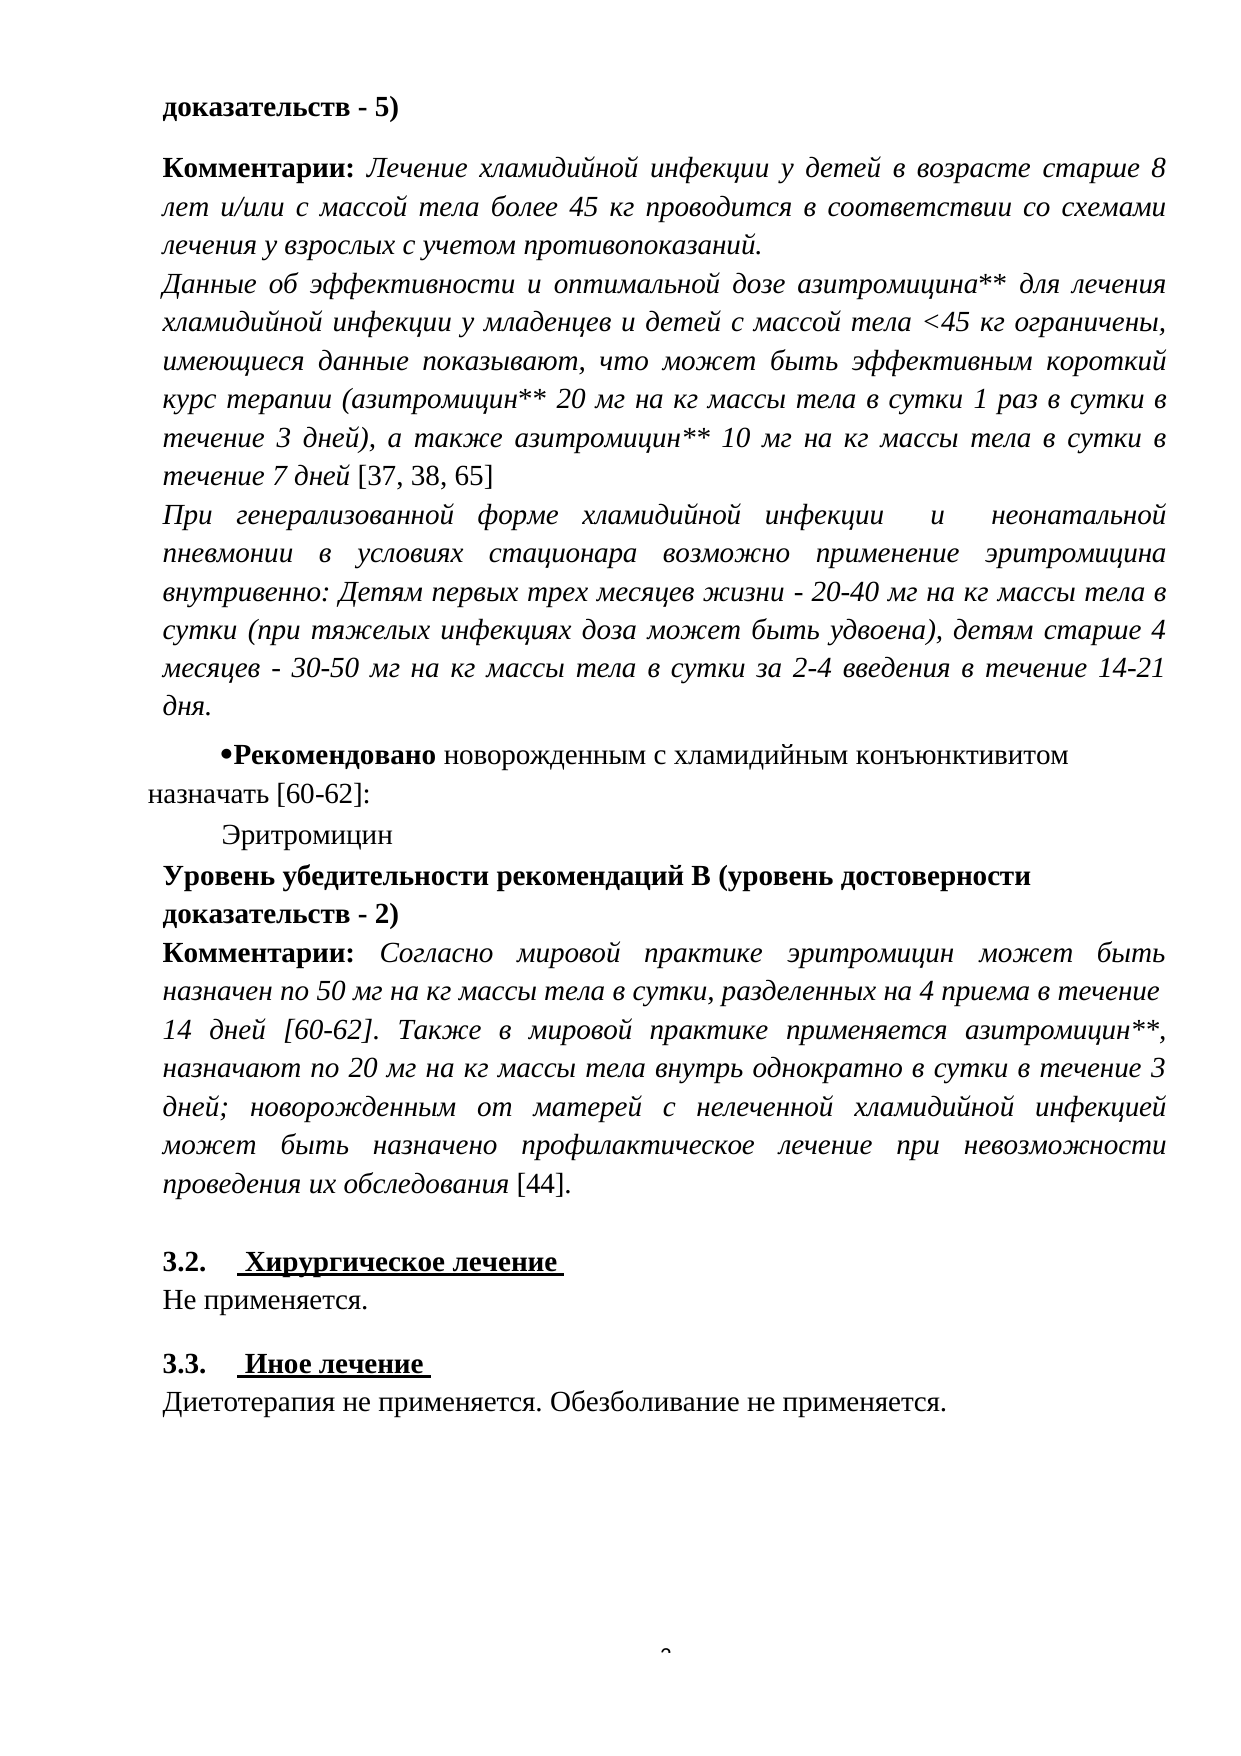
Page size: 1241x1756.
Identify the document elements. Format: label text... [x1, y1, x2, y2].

text При генерализованной форме хламидийной инфекции и неонатальной пневмонии в условиях стационара возможно применение эритромицина внутривенно: Детям первых трех месяцев жизни - 20-40 мг на кг массы тела в сутки (при тяжелых инфекциях доза может быть удвоена), детям старше 4 месяцев - 30-50 мг на кг массы тела в сутки за 2-4 введения в течение 14-21 дня. [162, 497, 1166, 722]
text Данные об эффективности и оптимальной дозе азитромицина** для лечения хламидийной инфекции у младенцев и детей с массой тела <45 кг ограничены, имеющиеся данные показывают, что может быть эффективным короткий курс терапии (азитромицин** 20 мг на кг массы тела в сутки 1 раз в сутки в течение 3 дней), а также азитромицин** 10 мг на кг массы тела в сутки в течение 7 дней [37, 38, 65] [162, 266, 1167, 492]
text Рекомендовано новорожденным с хламидийным конъюнктивитом назначать [60-62]: [148, 737, 1166, 810]
text Эритромицин [221, 817, 1178, 850]
subtitle Иное лечение [162, 1346, 1178, 1379]
text Не применяется. [162, 1282, 1178, 1315]
subtitle Хирургическое лечение [162, 1244, 1178, 1277]
text Диетотерапия не применяется. Обезболивание не применяется. [162, 1384, 1178, 1417]
text 14 дней [60-62]. Также в мировой практике применяется азитромицин**, назначают по 20 мг на кг массы тела внутрь однократно в сутки в течение 3 дней; новорожденным от матерей с нелеченной хламидийной инфекцией может быть назначено профилактическое лечение при невозможности проведения их обследования [44]. [162, 1012, 1167, 1199]
text Комментарии: Лечение хламидийной инфекции у детей в возрасте старше 8 лет и/или с массой тела более 45 кг проводится в соответствии со схемами лечения у взрослых с учетом противопоказаний. [162, 150, 1166, 261]
subtitle Уровень убедительности рекомендаций В (уровень достоверности доказательств - 2) [162, 858, 1166, 930]
text Комментарии: Согласно мировой практике эритромицин может быть назначен по 50 мг на кг массы тела в сутки, разделенных на 4 приема в течение [162, 935, 1166, 1007]
text доказательств - 5) [162, 89, 1178, 122]
